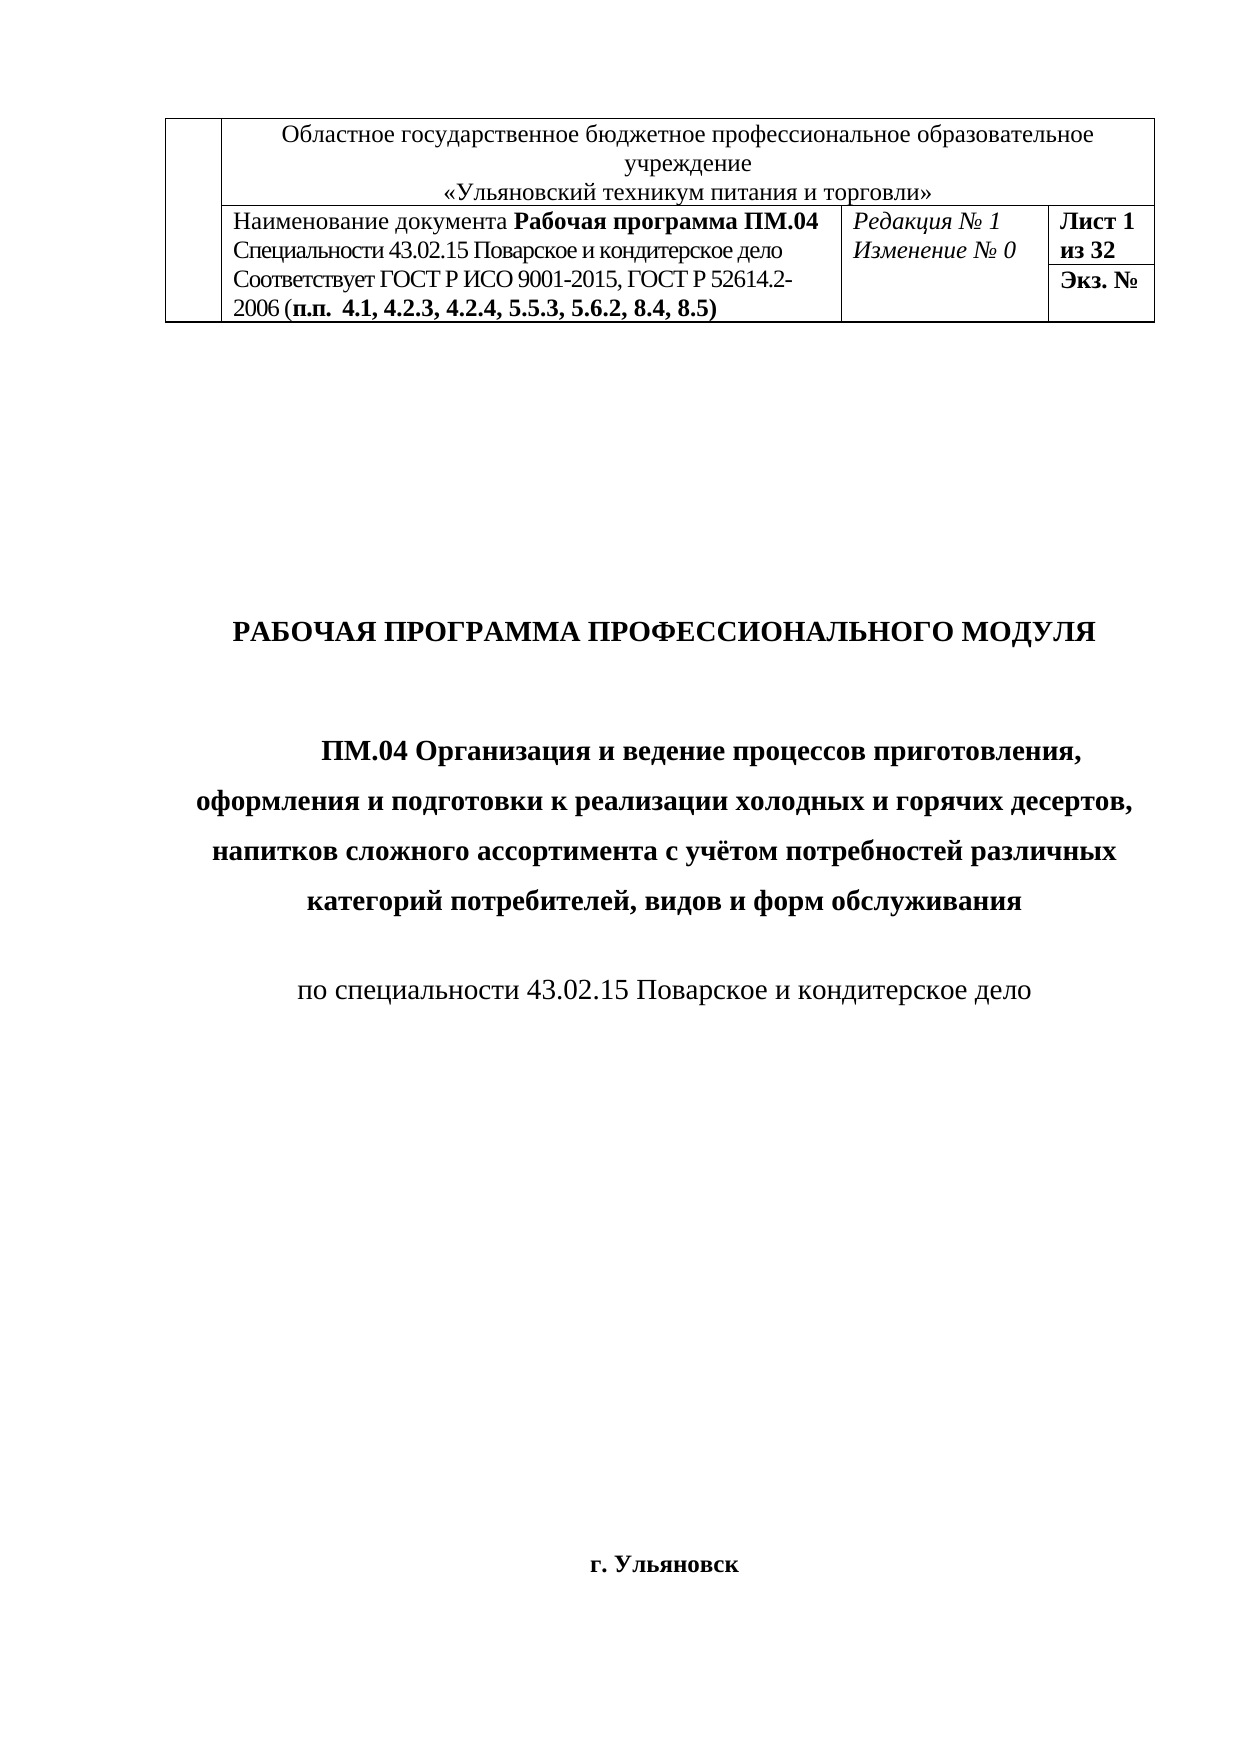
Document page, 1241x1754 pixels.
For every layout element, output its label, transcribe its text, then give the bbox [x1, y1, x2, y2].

table_header [166, 119, 221, 321]
table_cell Наименование документа Рабочая программа ПМ.04 Специальности 43.02.15 Поварское и кондитерское дело Соответствует ГОСТ Р ИСО 9001-2015, ГОСТ Р 52614.2-2006 (п.п. 4.1, 4.2.3, 4.2.4, 5.5.3, 5.6.2, 8.4, 8.5) [222, 206, 841, 321]
table_header Областное государственное бюджетное профессиональное образовательное учреждение «Ульяновский техникум питания и торговли» [222, 119, 1154, 205]
text г. Ульяновск [177, 1549, 1152, 1578]
table_cell Лист 1 из 32 [1049, 206, 1154, 264]
text РАБОЧАЯ ПРОГРАММА ПРОФЕССИОНАЛЬНОГО МОДУЛЯ [177, 614, 1152, 647]
text по специальности 43.02.15 Поварское и кондитерское дело [177, 972, 1152, 1006]
table_cell Редакция № 1 Изменение № 0 [842, 206, 1048, 321]
table_cell Экз. № [1049, 265, 1154, 321]
text ПМ.04 Организация и ведение процессов приготовления, оформления и подготовки к реализации холодных и горячих десертов, напитков сложного ассортимента с учётом потребностей различных категорий потребителей, видов и форм обслуживания [177, 733, 1152, 917]
